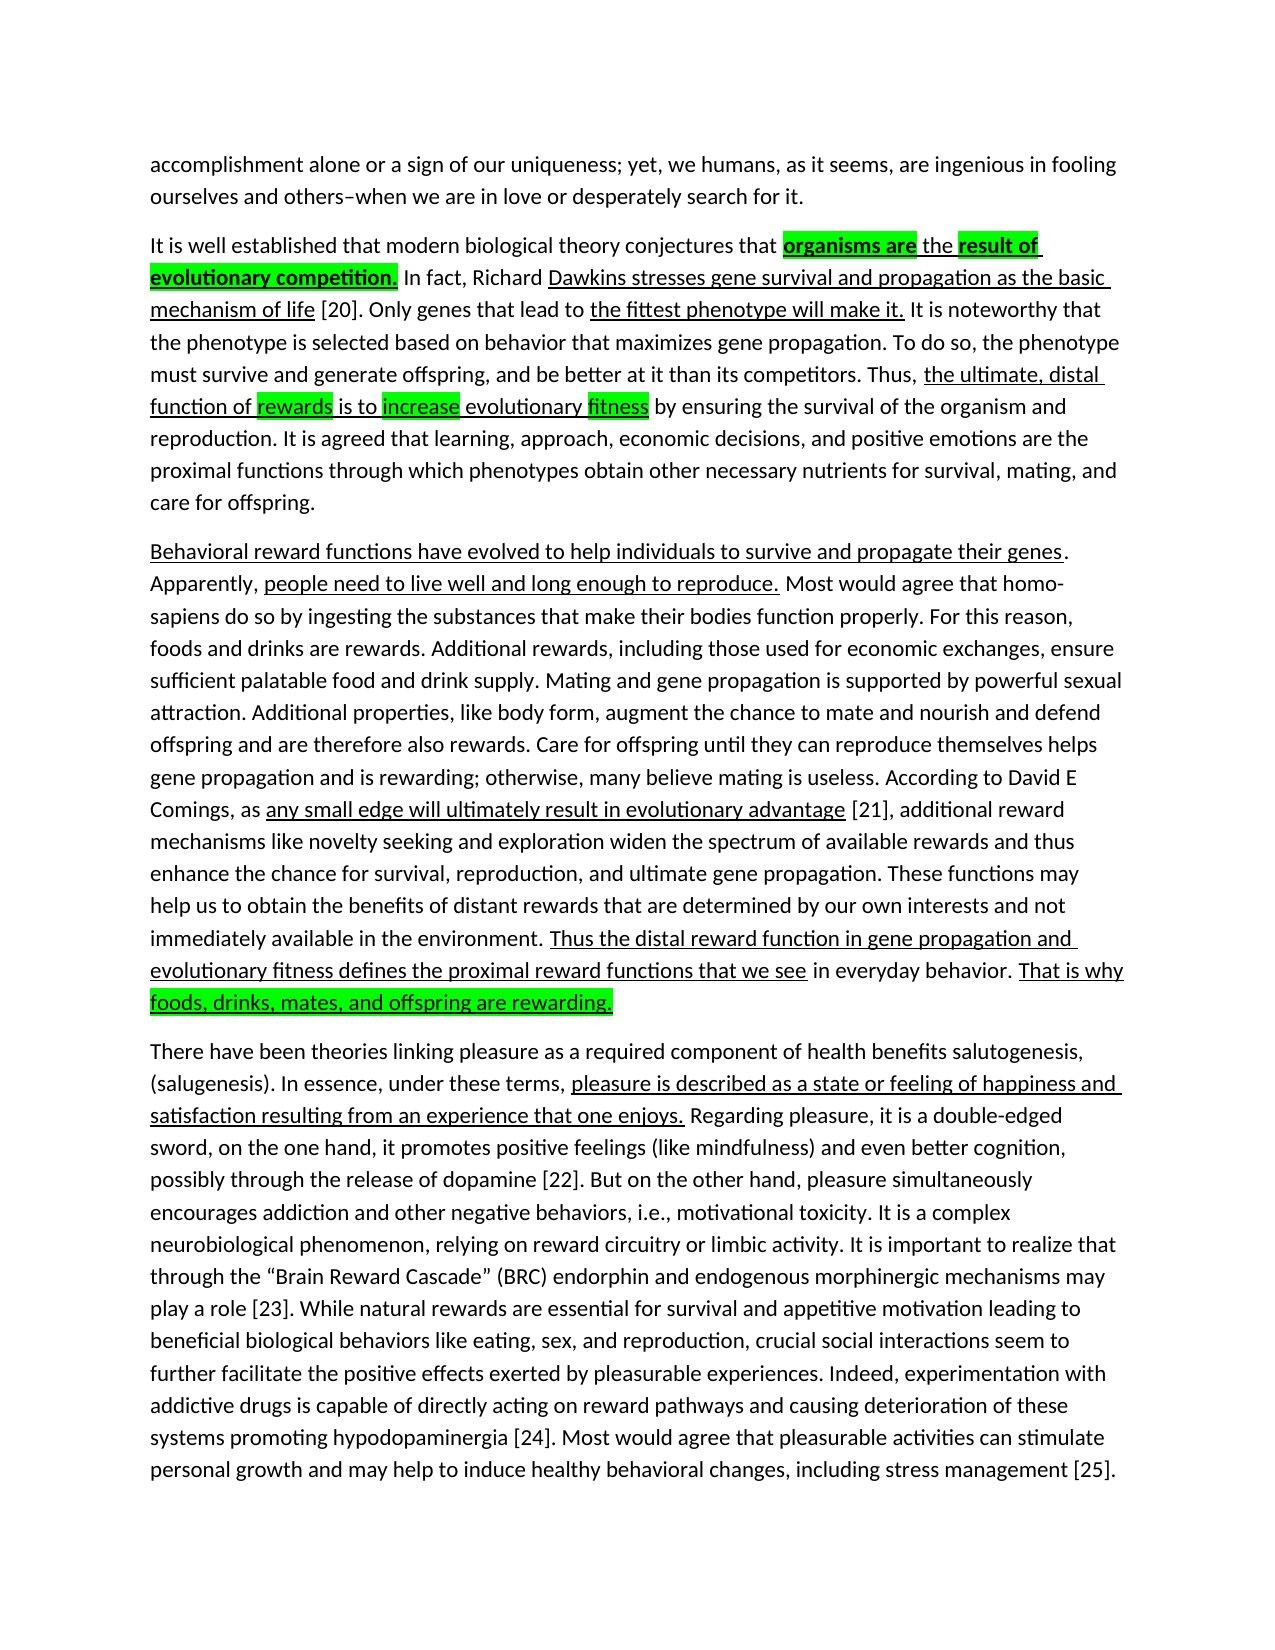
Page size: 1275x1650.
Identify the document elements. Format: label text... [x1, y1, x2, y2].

text Behavioral reward functions have evolved to help individuals to survive and propagate their genes. Apparently, people need to live well and long enough to reproduce. Most would agree that homo-sapiens do so by ingesting the substances that make their bodies function properly. For this reason, foods and drinks are rewards. Additional rewards, including those used for economic exchanges, ensure sufficient palatable food and drink supply. Mating and gene propagation is supported by powerful sexual attraction. Additional properties, like body form, augment the chance to mate and nourish and defend offspring and are therefore also rewards. Care for offspring until they can reproduce themselves helps gene propagation and is rewarding; otherwise, many believe mating is useless. According to David E Comings, as any small edge will ultimately result in evolutionary advantage [21], additional reward mechanisms like novelty seeking and exploration widen the spectrum of available rewards and thus enhance the chance for survival, reproduction, and ultimate gene propagation. These functions may help us to obtain the benefits of distant rewards that are determined by our own interests and not immediately available in the environment. Thus the distal reward function in gene propagation and evolutionary fitness defines the proximal reward functions that we see in everyday behavior. That is why foods, drinks, mates, and offspring are rewarding. [150, 537, 1125, 1016]
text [150, 150, 1125, 210]
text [150, 1037, 1125, 1483]
text It is well established that modern biological theory conjectures that organisms are the result of evolutionary competition. In fact, Richard Dawkins stresses gene survival and propagation as the basic mechanism of life [20]. Only genes that lead to the fittest phenotype will make it. It is noteworthy that the phenotype is selected based on behavior that maximizes gene propagation. To do so, the phenotype must survive and generate offspring, and be better at it than its competitors. Thus, the ultimate, distal function of rewards is to increase evolutionary fitness by ensuring the survival of the organism and reproduction. It is agreed that learning, approach, economic decisions, and positive emotions are the proximal functions through which phenotypes obtain other necessary nutrients for survival, mating, and care for offspring. [150, 231, 1125, 517]
